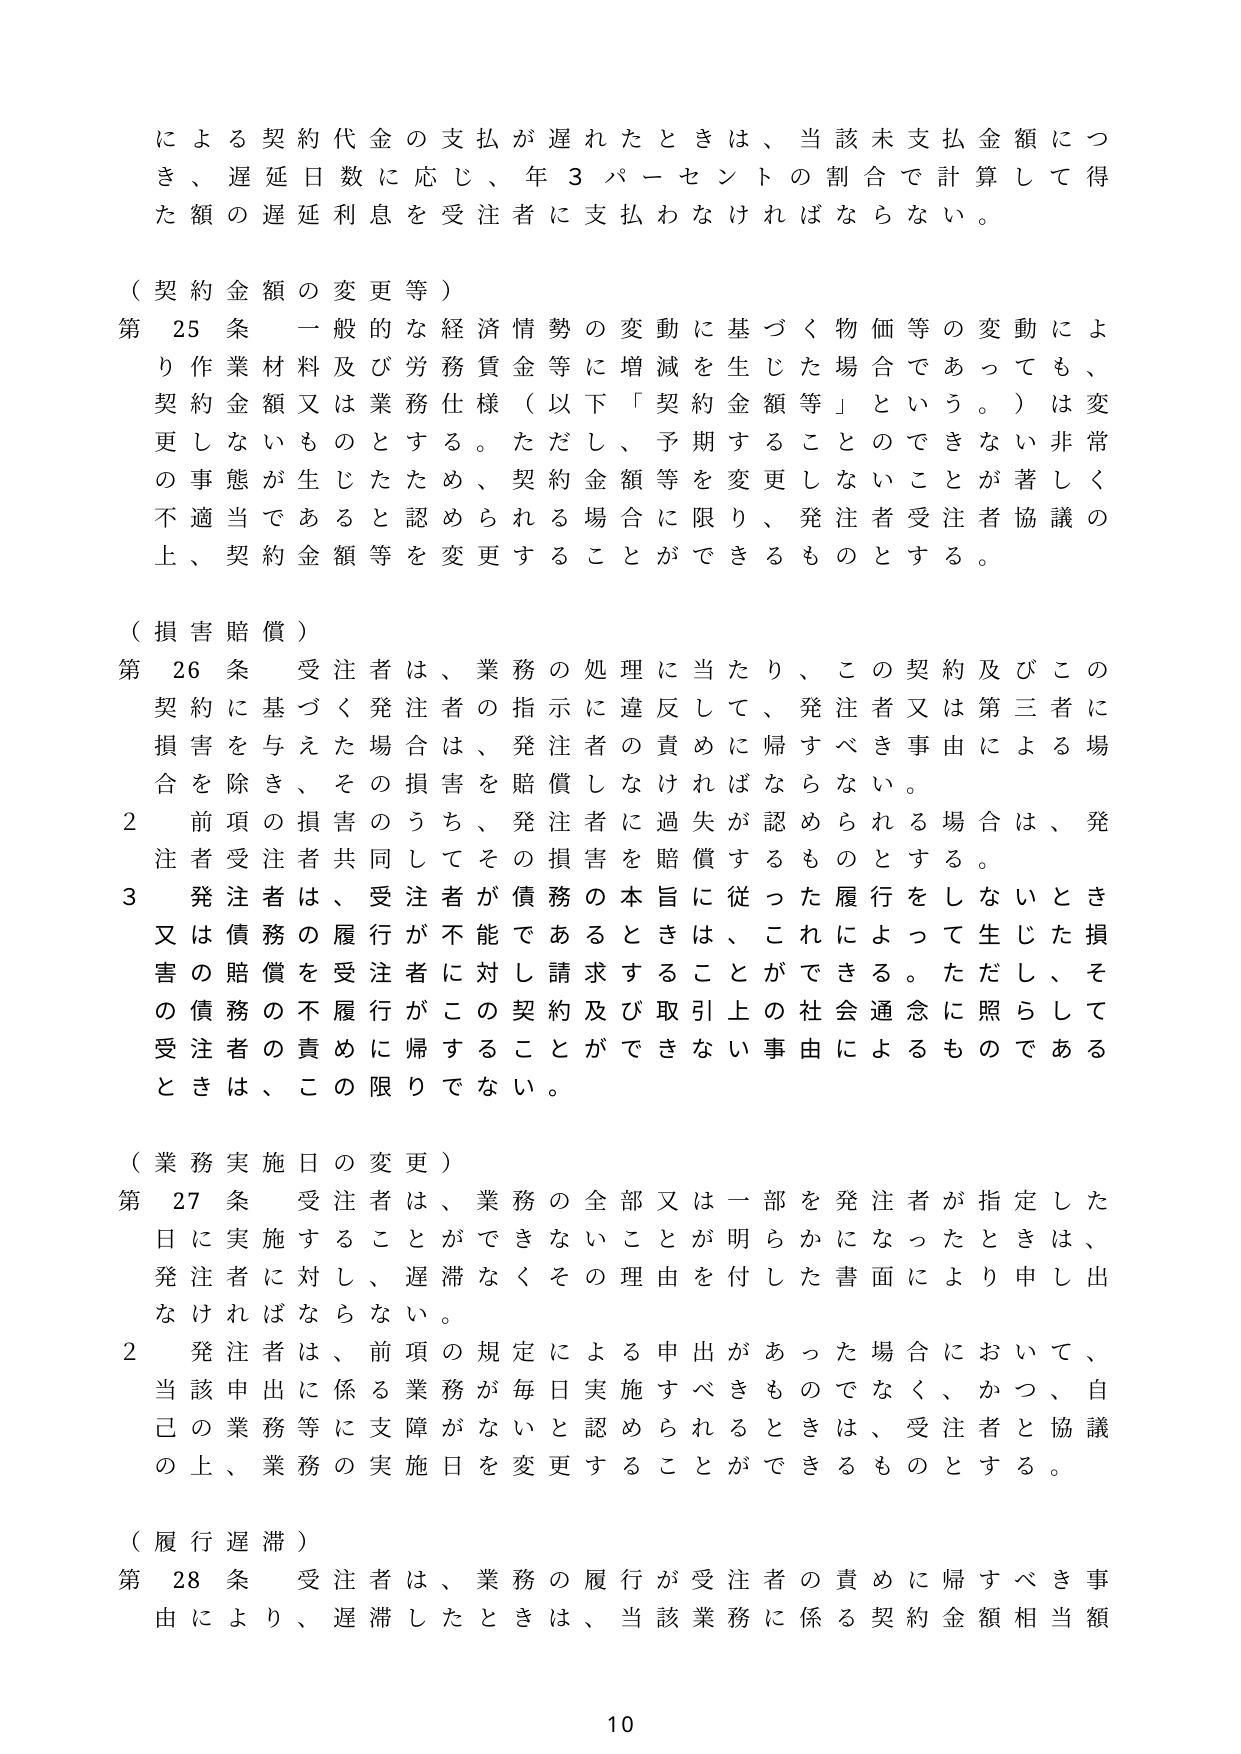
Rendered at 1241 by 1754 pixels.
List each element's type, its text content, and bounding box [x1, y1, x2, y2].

text 第26条 受注者は、業務の処理に当たり、この契約及びこの契約に基づく発注者の指示に違反して、発注者又は第三者に損害を与えた場合は、発注者の責めに帰すべき事由による場合を除き、その損害を賠償しなければならない。 [118, 649, 1122, 801]
text 第25条 一般的な経済情勢の変動に基づく物価等の変動により作業材料及び労務賃金等に増減を生じた場合であっても、契約金額又は業務仕様（以下「契約金額等」という。）は変更しないものとする。ただし、予期することのできない非常の事態が生じたため、契約金額等を変更しないことが著しく不適当であると認められる場合に限り、発注者受注者協議の上、契約金額等を変更することができるものとする。 [118, 308, 1122, 574]
text （契約金額の変更等） [118, 270, 1122, 308]
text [118, 1559, 1122, 1635]
text ２ 前項の損害のうち、発注者に過失が認められる場合は、発注者受注者共同してその損害を賠償するものとする。 [118, 801, 1122, 877]
text 第27条 受注者は、業務の全部又は一部を発注者が指定した日に実施することができないことが明らかになったときは、発注者に対し、遅滞なくその理由を付した書面により申し出なければならない。 [118, 1180, 1122, 1332]
text （損害賠償） [118, 612, 1122, 649]
text ２ 発注者は、前項の規定による申出があった場合において、当該申出に係る業務が毎日実施すべきものでなく、かつ、自己の業務等に支障がないと認められるときは、受注者と協議の上、業務の実施日を変更することができるものとする。 [118, 1332, 1122, 1484]
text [118, 119, 1122, 232]
text （履行遅滞） [118, 1522, 1122, 1559]
text ３ 発注者は、受注者が債務の本旨に従った履行をしないとき又は債務の履行が不能であるときは、これによって生じた損害の賠償を受注者に対し請求することができる。ただし、その債務の不履行がこの契約及び取引上の社会通念に照らして受注者の責めに帰することができない事由によるものであるときは、この限りでない。 [118, 877, 1122, 1104]
text （業務実施日の変更） [118, 1142, 1122, 1180]
